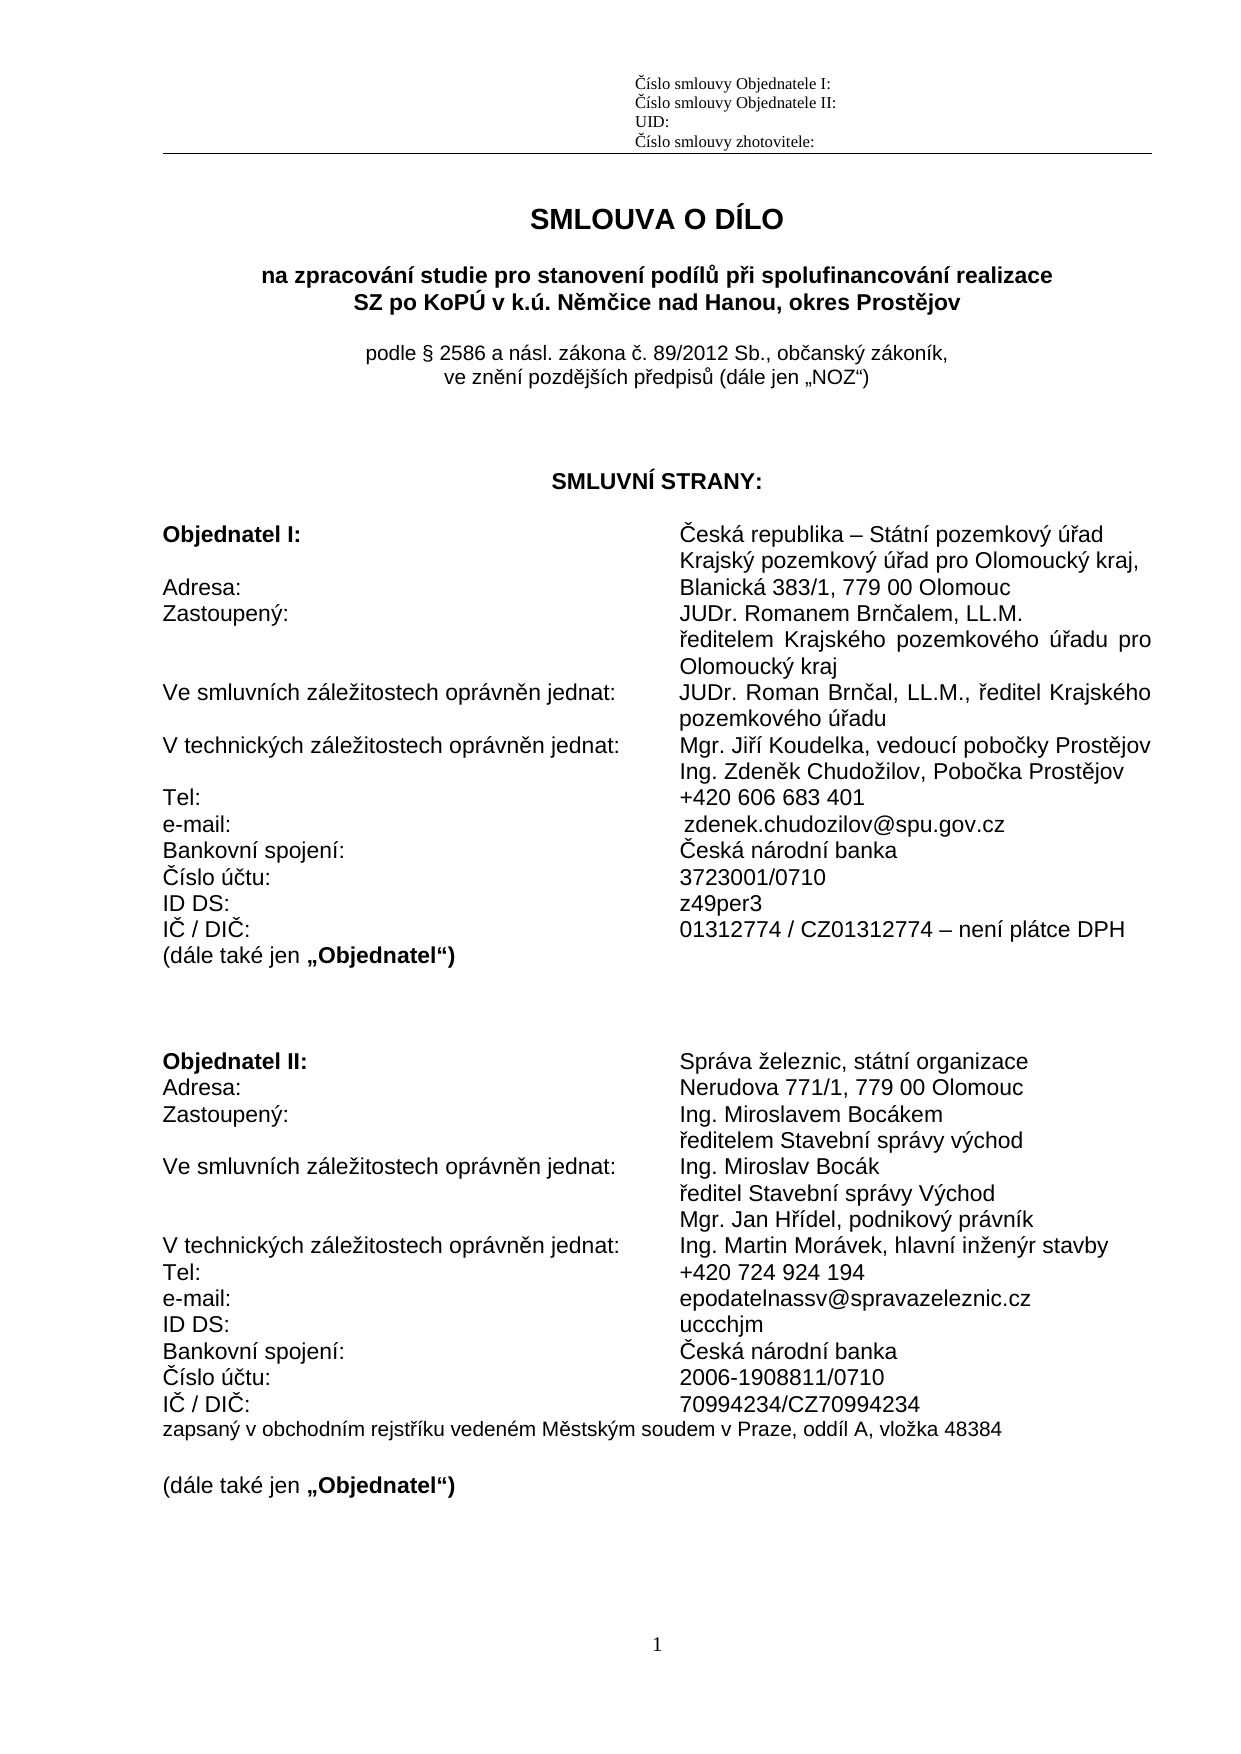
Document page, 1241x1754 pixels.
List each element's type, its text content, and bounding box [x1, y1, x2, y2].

text SMLUVNÍ STRANY: [162, 468, 1152, 494]
text Ve smluvních záležitostech oprávněn jednat: Ing. Miroslav Bocák [162, 1153, 1152, 1180]
text ředitelem Krajského pozemkového úřadu pro Olomoucký kraj [679, 626, 1152, 679]
text Ve smluvních záležitostech oprávněn jednat: JUDr. Roman Brnčal, LL.M., ředitel Krajského pozemkového úřadu [162, 679, 1152, 732]
subtitle IČ / DIČ: 70994234/CZ70994234 [162, 1391, 1152, 1417]
text Zastoupený: JUDr. Romanem Brnčalem, LL.M. [162, 600, 1152, 626]
text (dále také jen „Objednatel“) [162, 942, 1152, 969]
text Bankovní spojení: Česká národní banka [162, 1338, 1152, 1364]
text V technických záležitostech oprávněn jednat: Ing. Martin Morávek, hlavní inženýr stavby [162, 1232, 1152, 1259]
text Tel: +420 606 683 401 [162, 784, 1152, 811]
text ve znění pozdějších předpisů (dále jen „NOZ“) [162, 365, 1152, 389]
text SMLOUVA O DÍLO [162, 202, 1152, 236]
text Adresa: Nerudova 771/1, 779 00 Olomouc [162, 1074, 1152, 1101]
text Objednatel I: Česká republika – Státní pozemkový úřad [162, 521, 1152, 547]
text na zpracování studie pro stanovení podílů při spolufinancování realizace SZ po KoPÚ v k.ú. Němčice nad Hanou, okres Prostějov [162, 262, 1152, 315]
subtitle Číslo účtu: 3723001/0710 [162, 863, 1152, 890]
text ID DS: z49per3 [162, 890, 1152, 916]
text ředitel Stavební správy Východ [162, 1180, 1152, 1206]
text e-mail: epodatelnassv@spravazeleznic.cz [162, 1285, 1152, 1311]
subtitle IČ / DIČ: 01312774 / CZ01312774 – není plátce DPH [162, 916, 1152, 942]
text zapsaný v obchodním rejstříku vedeném Městským soudem v Praze, oddíl A, vložka 48384 [162, 1417, 1152, 1441]
text Ing. Zdeněk Chudožilov, Pobočka Prostějov [162, 758, 1152, 784]
text V technických záležitostech oprávněn jednat: Mgr. Jiří Koudelka, vedoucí pobočky Prostějov [162, 732, 1152, 758]
text Objednatel II: Správa železnic, státní organizace [162, 1048, 1152, 1074]
text Mgr. Jan Hřídel, podnikový právník [606, 1206, 1152, 1232]
text Bankovní spojení: Česká národní banka [162, 837, 1152, 863]
text Krajský pozemkový úřad pro Olomoucký kraj, [606, 547, 1152, 573]
text Tel: +420 724 924 194 [162, 1259, 1152, 1285]
subtitle Číslo účtu: 2006-1908811/0710 [162, 1364, 1152, 1391]
text podle § 2586 a násl. zákona č. 89/2012 Sb., občanský zákoník, [162, 341, 1152, 365]
text Zastoupený: Ing. Miroslavem Bocákem [162, 1101, 1152, 1127]
text Adresa: Blanická 383/1, 779 00 Olomouc [162, 573, 1152, 600]
text (dále také jen „Objednatel“) [162, 1472, 1152, 1498]
text e-mail: zdenek.chudozilov@spu.gov.cz [162, 811, 1152, 837]
text ID DS: uccchjm [162, 1311, 1152, 1338]
text ředitelem Stavební správy východ [162, 1127, 1152, 1153]
